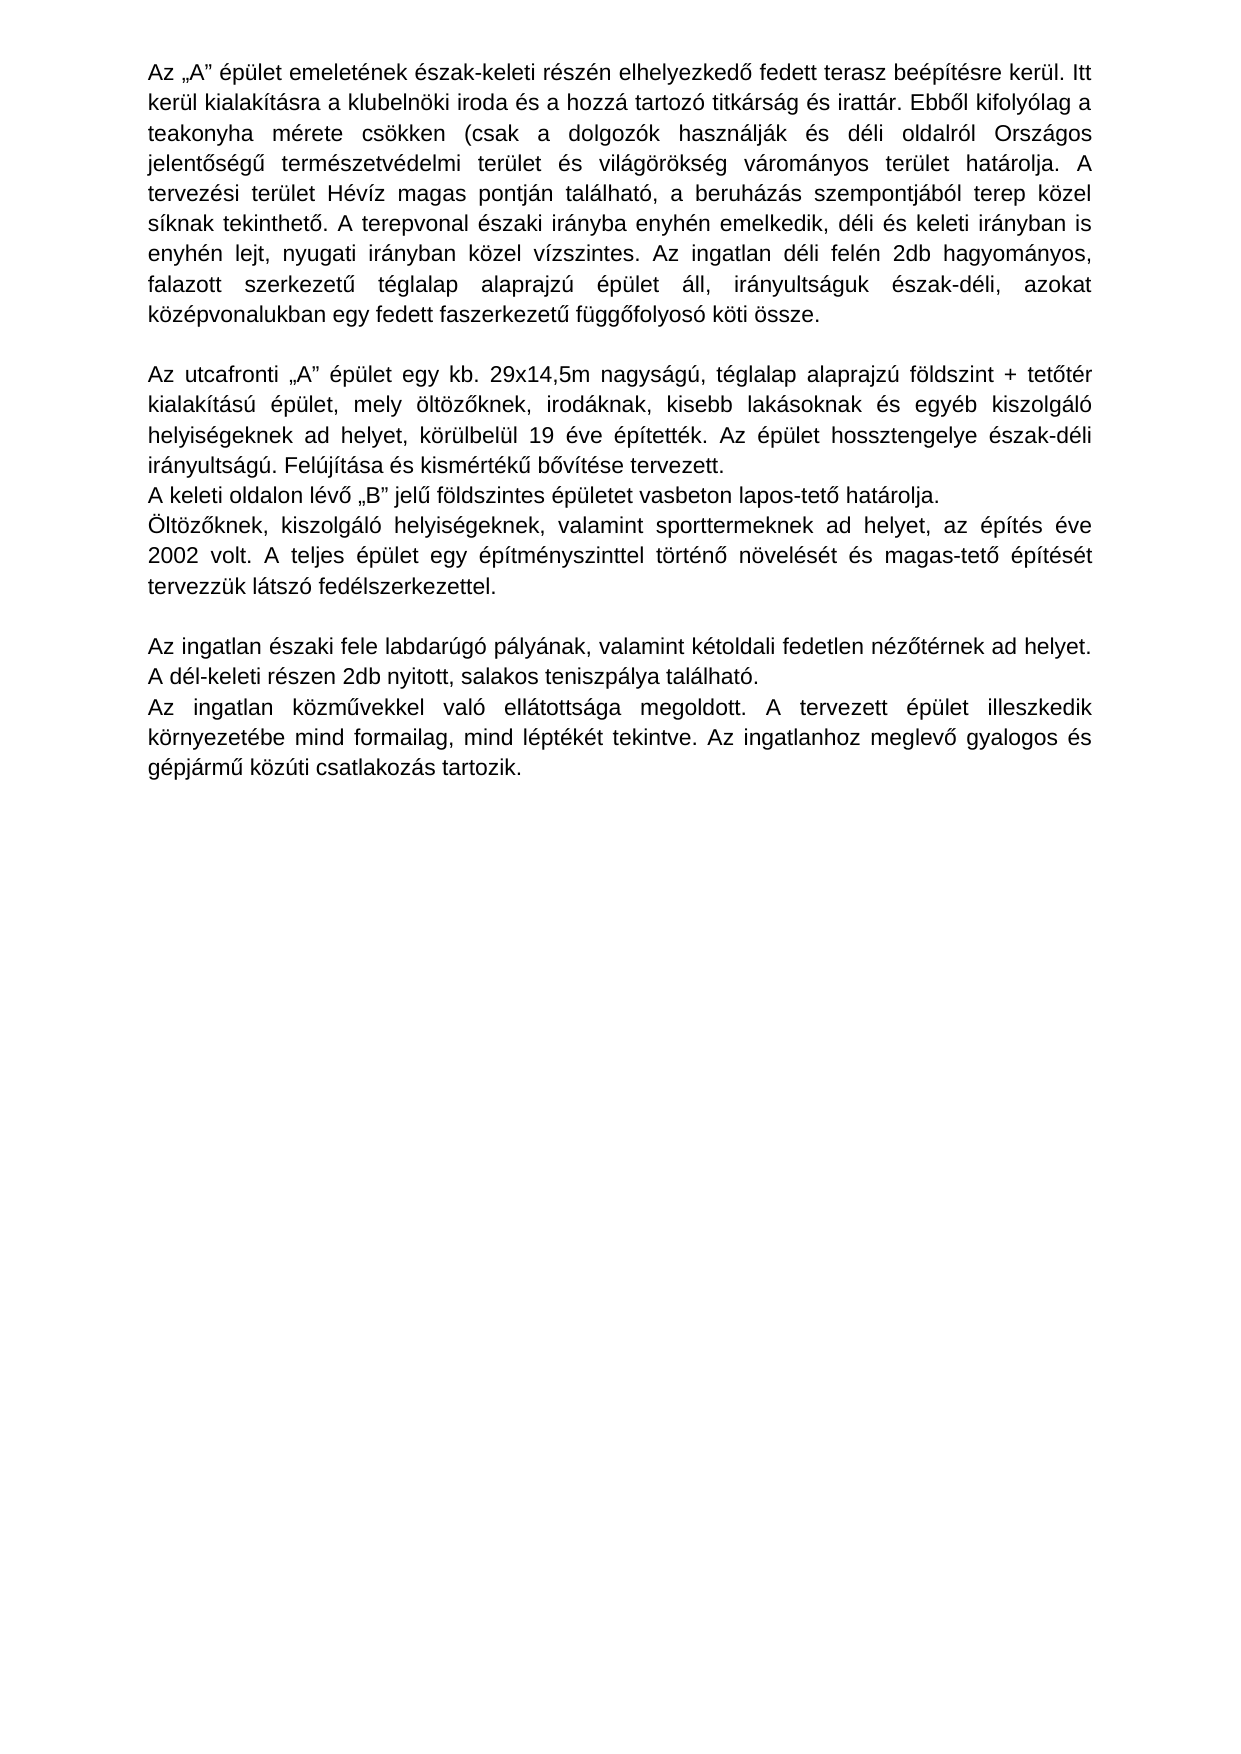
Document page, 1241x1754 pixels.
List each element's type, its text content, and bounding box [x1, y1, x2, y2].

text Az ingatlan északi fele labdarúgó pályának, valamint kétoldali fedetlen nézőtérnek ad helyet. A dél-keleti részen 2db nyitott, salakos teniszpálya található. [148, 633, 1093, 689]
text Az ingatlan közművekkel való ellátottsága megoldott. A tervezett épület illeszkedik környezetébe mind formailag, mind léptékét tekintve. Az ingatlanhoz meglevő gyalogos és gépjármű közúti csatlakozás tartozik. [148, 693, 1093, 780]
text Öltözőknek, kiszolgáló helyiségeknek, valamint sporttermeknek ad helyet, az építés éve 2002 volt. A teljes épület egy építményszinttel történő növelését és magas-tető építését tervezzük látszó fedélszerkezettel. [148, 512, 1093, 599]
text A keleti oldalon lévő „B” jelű földszintes épületet vasbeton lapos-tető határolja. [148, 482, 1093, 508]
text Az „A” épület emeletének észak-keleti részén elhelyezkedő fedett terasz beépítésre kerül. Itt kerül kialakításra a klubelnöki iroda és a hozzá tartozó titkárság és irattár. Ebből kifolyólag a teakonyha mérete csökken (csak a dolgozók használják és déli oldalról Országos jelentőségű természetvédelmi terület és világörökség várományos terület határolja. A tervezési terület Hévíz magas pontján található, a beruházás szempontjából terep közel síknak tekinthető. A terepvonal északi irányba enyhén emelkedik, déli és keleti irányban is enyhén lejt, nyugati irányban közel vízszintes. Az ingatlan déli felén 2db hagyományos, falazott szerkezetű téglalap alaprajzú épület áll, irányultságuk észak-déli, azokat középvonalukban egy fedett faszerkezetű függőfolyosó köti össze. [148, 59, 1093, 327]
text Az utcafronti „A” épület egy kb. 29x14,5m nagyságú, téglalap alaprajzú földszint + tetőtér kialakítású épület, mely öltözőknek, irodáknak, kisebb lakásoknak és egyéb kiszolgáló helyiségeknek ad helyet, körülbelül 19 éve építették. Az épület hossztengelye észak-déli irányultságú. Felújítása és kismértékű bővítése tervezett. [148, 361, 1093, 478]
